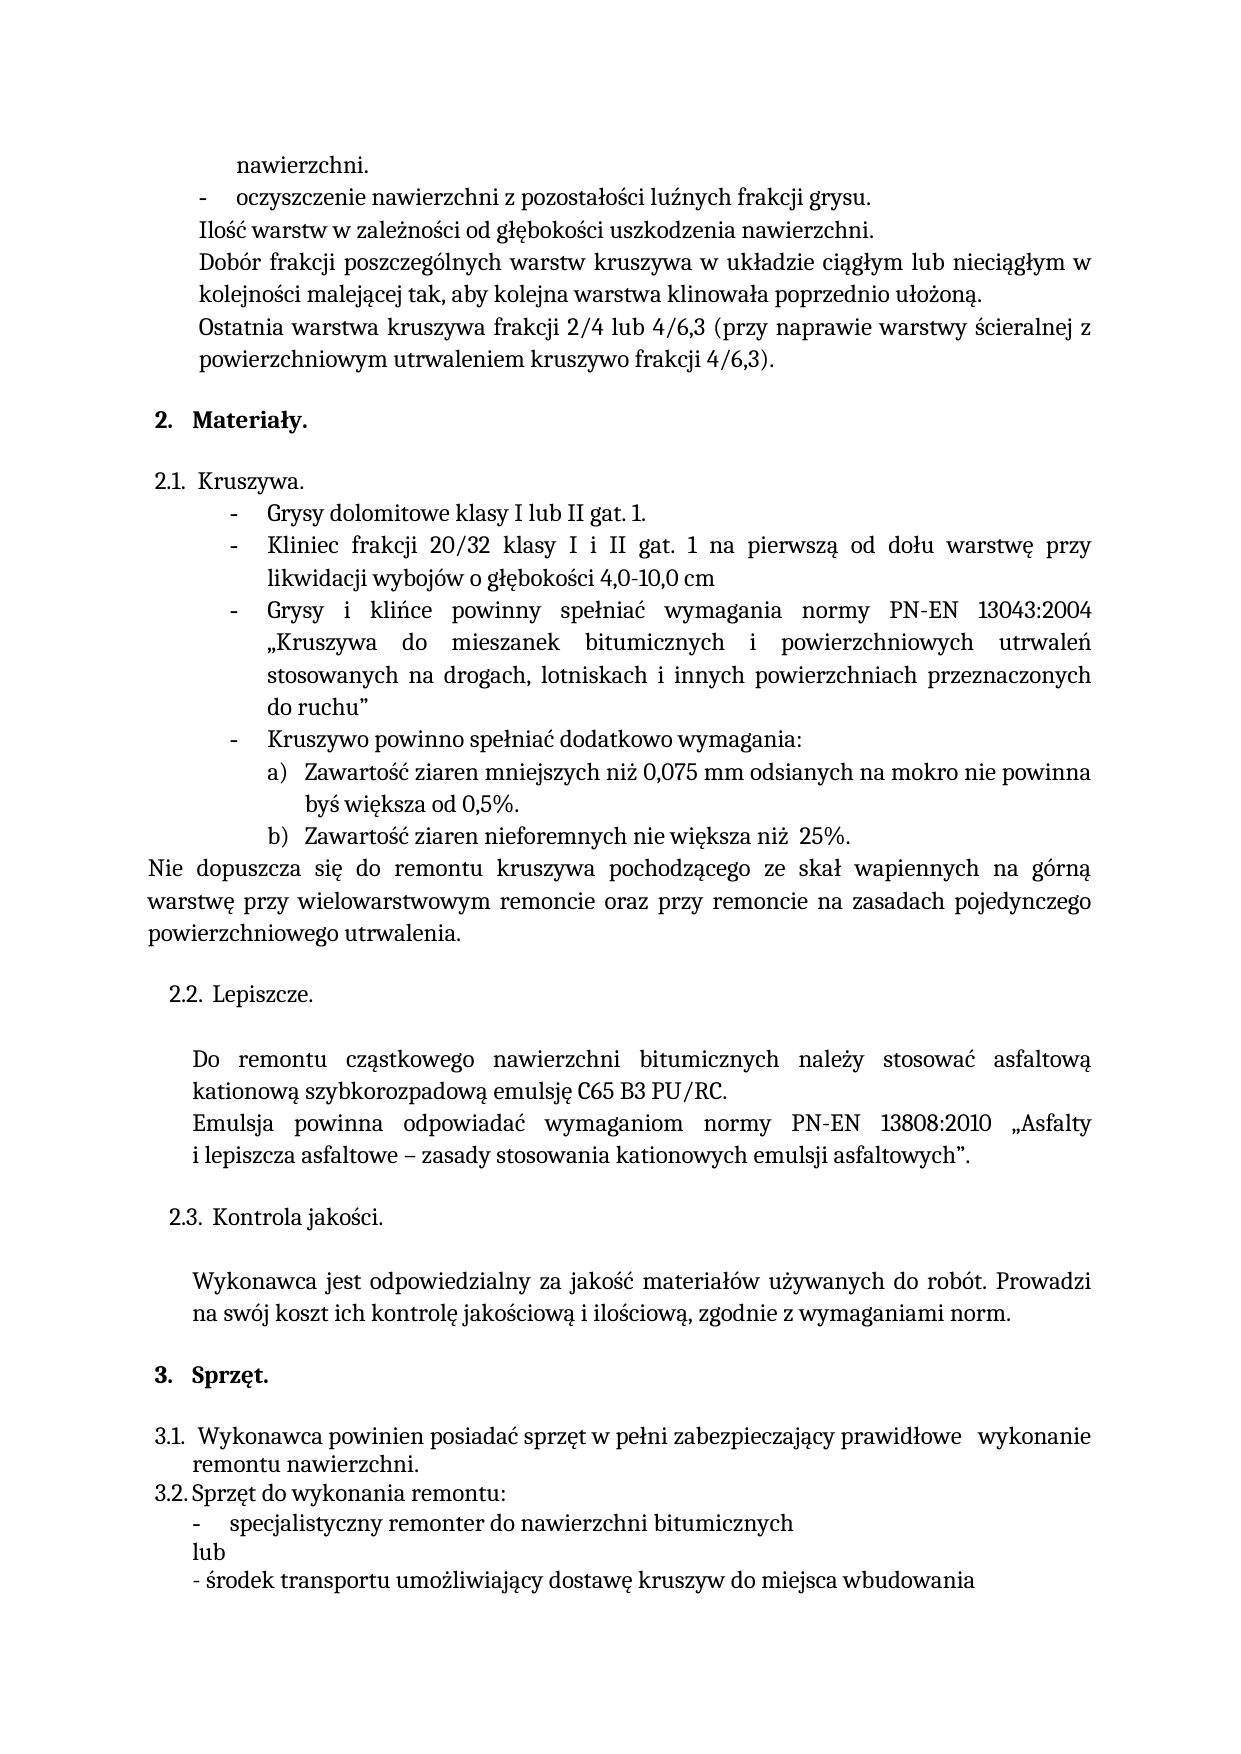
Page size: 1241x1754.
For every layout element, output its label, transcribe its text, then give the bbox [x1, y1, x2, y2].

text - środek transportu umożliwiający dostawę kruszyw do miejsca wbudowania [192, 1566, 1093, 1595]
list Kliniec frakcji 20/32 klasy I i II gat. 1 na pierwszą od dołu warstwę przy likwidacji wybojów o głębokości 4,0-10,0 cm [229, 528, 1093, 593]
text Ostatnia warstwa kruszywa frakcji 2/4 lub 4/6,3 (przy naprawie warstwy ścieralnej z powierzchniowym utrwaleniem kruszywo frakcji 4/6,3). [199, 309, 1093, 374]
text Wykonawca jest odpowiedzialny za jakość materiałów używanych do robót. Prowadzi na swój koszt ich kontrolę jakościową i ilościową, zgodnie z wymaganiami norm. [192, 1264, 1093, 1328]
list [199, 148, 1093, 180]
text Ilość warstw w zależności od głębokości uszkodzenia nawierzchni. [199, 212, 1093, 244]
list specjalistyczny remonter do nawierzchni bitumicznych [192, 1508, 1093, 1537]
list Lepiszcze. [169, 980, 1093, 1009]
list Materiały. [154, 406, 1093, 435]
list Kruszywo powinno spełniać dodatkowo wymagania: [229, 722, 1093, 754]
list Sprzęt do wykonania remontu: [154, 1479, 1093, 1508]
text Emulsja powinna odpowiadać wymaganiom normy PN-EN 13808:2010 „Asfalty i lepiszcza asfaltowe – zasady stosowania kationowych emulsji asfaltowych”. [192, 1106, 1093, 1170]
list Grysy dolomitowe klasy I lub II gat. 1. [229, 496, 1093, 528]
list Wykonawca powinien posiadać sprzęt w pełni zabezpieczający prawidłowe wykonanie remontu nawierzchni. [154, 1422, 1093, 1479]
list Zawartość ziaren nieforemnych nie większa niż 25%. [267, 819, 1093, 851]
text Dobór frakcji poszczególnych warstw kruszywa w układzie ciągłym lub nieciągłym w kolejności malejącej tak, aby kolejna warstwa klinowała poprzednio ułożoną. [199, 244, 1093, 309]
list Zawartość ziaren mniejszych niż 0,075 mm odsianych na mokro nie powinna byś większa od 0,5%. [267, 754, 1093, 819]
list oczyszczenie nawierzchni z pozostałości luźnych frakcji grysu. [199, 180, 1093, 212]
list Sprzęt. [154, 1361, 1093, 1389]
list Grysy i klińce powinny spełniać wymagania normy PN-EN 13043:2004 „Kruszywa do mieszanek bitumicznych i powierzchniowych utrwaleń stosowanych na drogach, lotniskach i innych powierzchniach przeznaczonych do ruchu” [229, 593, 1093, 722]
list Kontrola jakości. [169, 1203, 1093, 1231]
text Nie dopuszcza się do remontu kruszywa pochodzącego ze skał wapiennych na górną warstwę przy wielowarstwowym remoncie oraz przy remoncie na zasadach pojedynczego powierzchniowego utrwalenia. [148, 851, 1093, 948]
text Do remontu cząstkowego nawierzchni bitumicznych należy stosować asfaltową kationową szybkorozpadową emulsję C65 B3 PU/RC. [192, 1041, 1093, 1106]
text lub [192, 1537, 1093, 1566]
list Kruszywa. [154, 467, 1093, 496]
